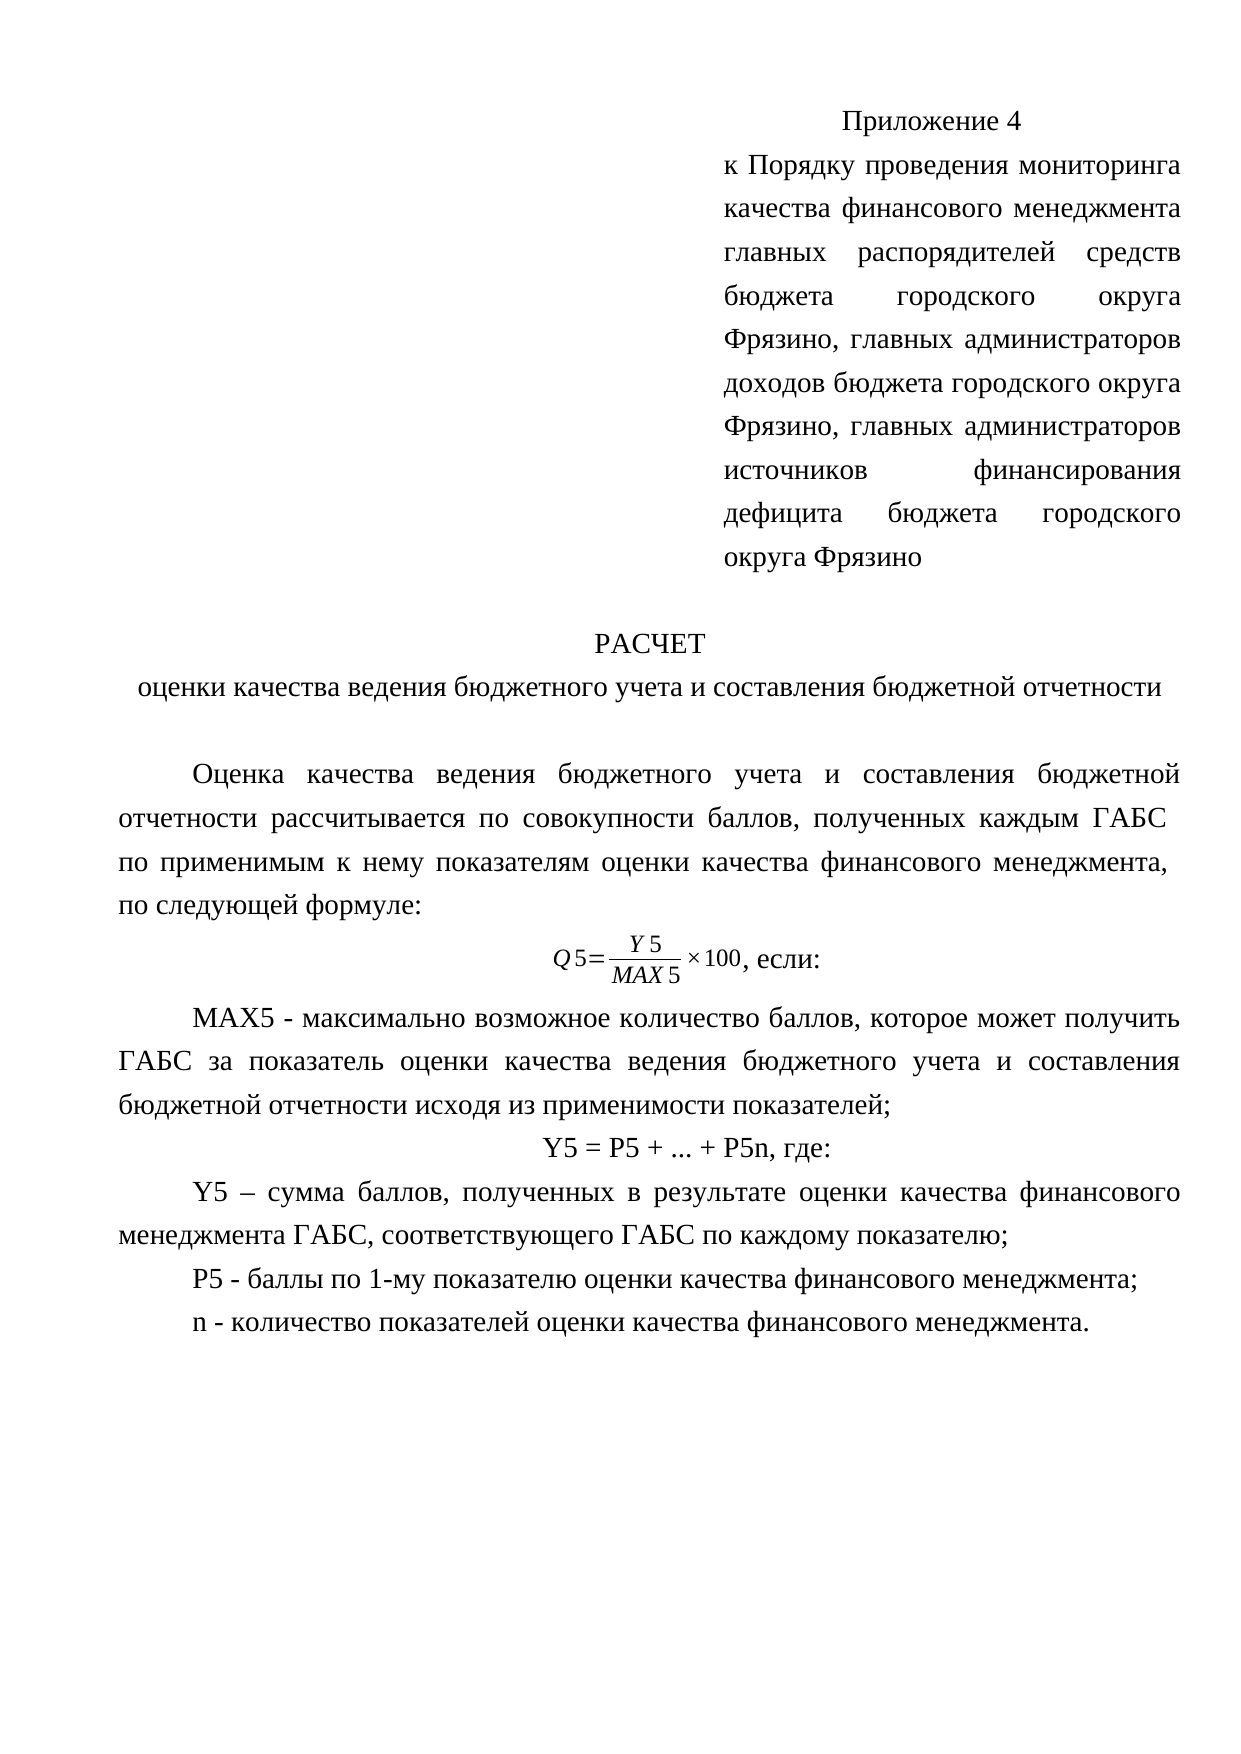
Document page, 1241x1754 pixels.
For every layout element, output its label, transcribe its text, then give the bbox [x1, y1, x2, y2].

text n - количество показателей оценки качества финансового менеджмента. [118, 1304, 1181, 1338]
text , если: [118, 931, 1181, 990]
text Приложение 4 [723, 103, 1240, 137]
text MAX5 - максимально возможное количество баллов, которое может получить ГАБС за показатель оценки качества ведения бюджетного учета и составления бюджетной отчетности исходя из применимости показателей; [118, 1000, 1181, 1120]
text Y5 – сумма баллов, полученных в результате оценки качества финансового менеджмента ГАБС, соответствующего ГАБС по каждому показателю; [118, 1174, 1181, 1251]
text к Порядку проведения мониторинга качества финансового менеджмента главных распорядителей средств бюджета городского округа Фрязино, главных администраторов доходов бюджета городского округа Фрязино, главных администраторов источников финансирования дефицита бюджета городского округа Фрязино [723, 147, 1181, 572]
text оценки качества ведения бюджетного учета и составления бюджетной отчетности [118, 669, 1181, 703]
text Оценка качества ведения бюджетного учета и составления бюджетной отчетности рассчитывается по совокупности баллов, полученных каждым ГАБС по применимым к нему показателям оценки качества финансового менеджмента, по следующей формуле: [118, 757, 1181, 921]
text РАСЧЕТ [118, 626, 1181, 659]
text Y5 = P5 + ... + P5n, где: [118, 1130, 1181, 1164]
text P5 - баллы по 1-му показателю оценки качества финансового менеджмента; [118, 1261, 1181, 1294]
